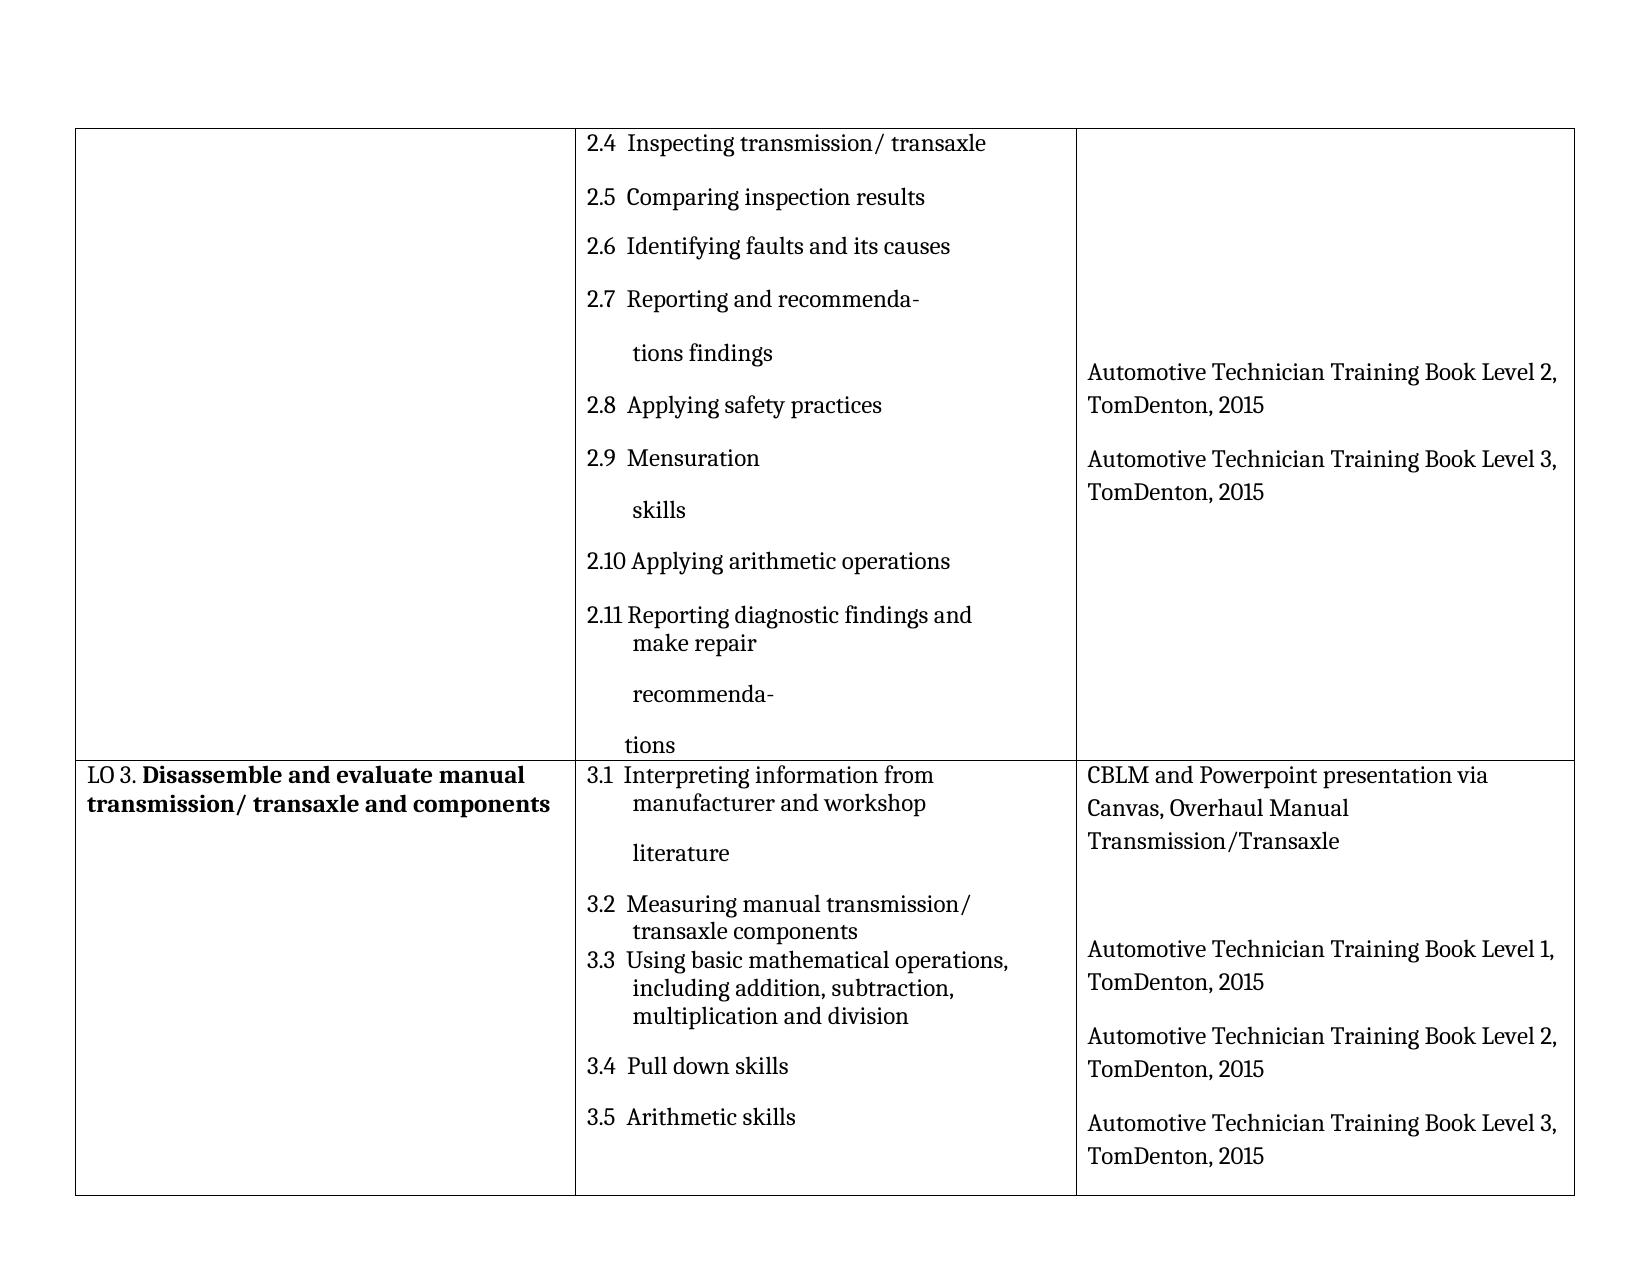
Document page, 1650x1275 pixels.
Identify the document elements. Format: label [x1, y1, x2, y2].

table_cell [576, 129, 1076, 760]
table_cell [576, 761, 1076, 1195]
table_cell [1077, 129, 1574, 760]
table_cell [76, 129, 575, 760]
table_cell [76, 761, 575, 1195]
table_cell [1077, 761, 1574, 1195]
